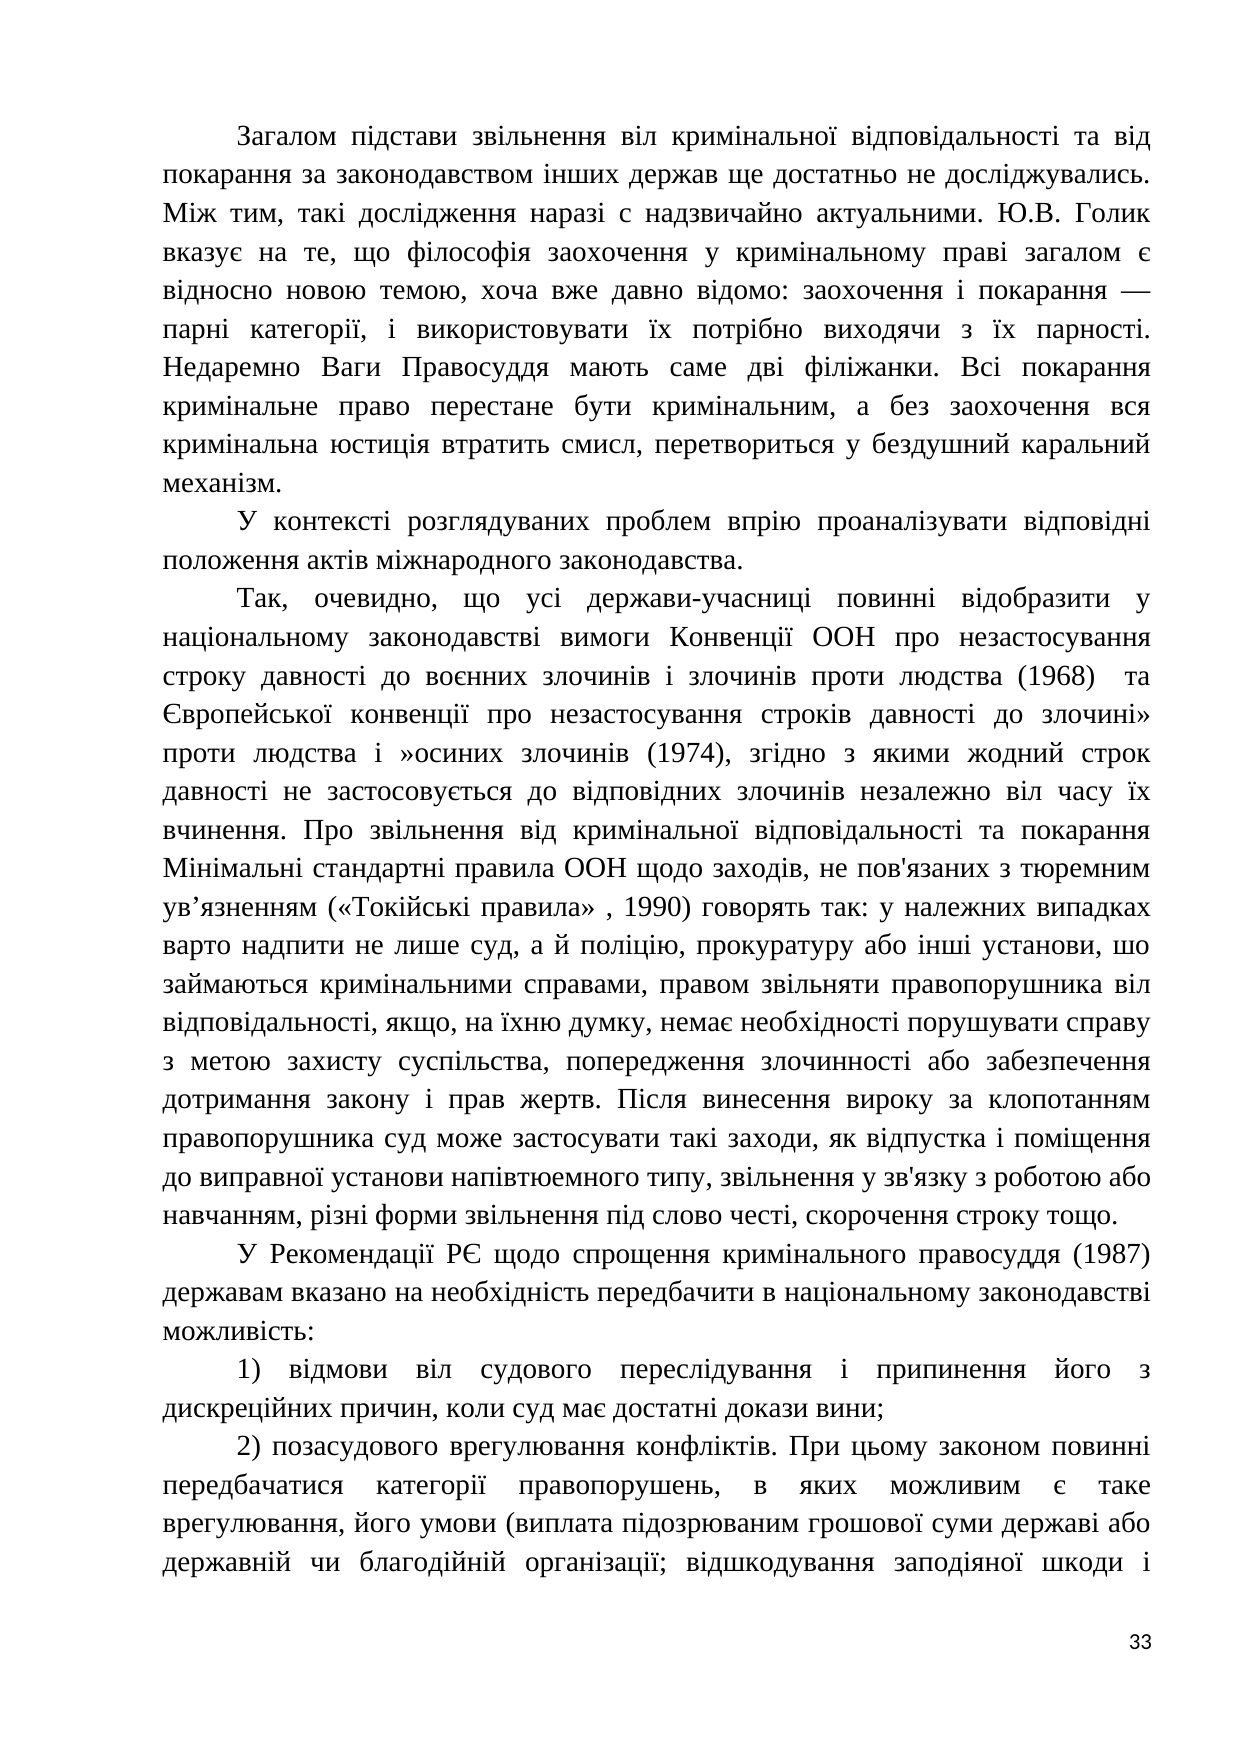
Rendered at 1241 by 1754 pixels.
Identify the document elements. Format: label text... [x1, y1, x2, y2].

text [162, 1428, 1152, 1578]
text 1) відмови віл судового переслідування і припинення його з дискреційних причин, коли суд має достатні докази вини; [162, 1351, 1152, 1423]
text У контексті розглядуваних проблем впрію проаналізувати відповідні положення актів міжнародного законодавства. [162, 503, 1152, 576]
text Загалом підстави звільнення віл кримінальної відповідальності та від покарання за законодавством інших держав ще достатньо не досліджувались. Між тим, такі дослідження наразі с надзвичайно актуальними. Ю.В. Голик вказує на те, що філософія заохочення у кримінальному праві загалом є відносно новою темою, хоча вже давно відомо: заохочення і покарання — парні категорії, і використовувати їх потрібно виходячи з їх парності. Недаремно Ваги Правосуддя мають саме дві філіжанки. Всі покарання кримінальне право перестане бути кримінальним, а без заохочення вся кримінальна юстиція втратить смисл, перетвориться у бездушний каральний механізм. [162, 118, 1152, 498]
text Так, очевидно, що усі держави-учасниці повинні відобразити у національному законодавстві вимоги Конвенції ООН про незастосування строку давності до воєнних злочинів і злочинів проти людства (1968) та Європейської конвенції про незастосування строків давності до злочині» проти людства і »осиних злочинів (1974), згідно з якими жодний строк давності не застосовується до відповідних злочинів незалежно віл часу їх вчинення. Про звільнення від кримінальної відповідальності та покарання Мінімальні стандартні правила ООН щодо заходів, не пов'язаних з тюремним ув’язненням («Токійські правила» , 1990) говорять так: у належних випадках варто надпити не лише суд, а й поліцію, прокуратуру або інші установи, шо займаються кримінальними справами, правом звільняти правопорушника віл відповідальності, якщо, на їхню думку, немає необхідності порушувати справу з метою захисту суспільства, попередження злочинності або забезпечення дотримання закону і прав жертв. Після винесення вироку за клопотанням правопорушника суд може застосувати такі заходи, як відпустка і поміщення до виправної установи напівтюемного типу, звільнення у зв'язку з роботою або навчанням, різні форми звільнення під слово честі, скорочення строку тощо. [162, 581, 1152, 1231]
text У Рекомендації РЄ щодо спрощення кримінального правосуддя (1987) державам вказано на необхідність передбачити в національному законодавстві можливість: [162, 1236, 1152, 1346]
